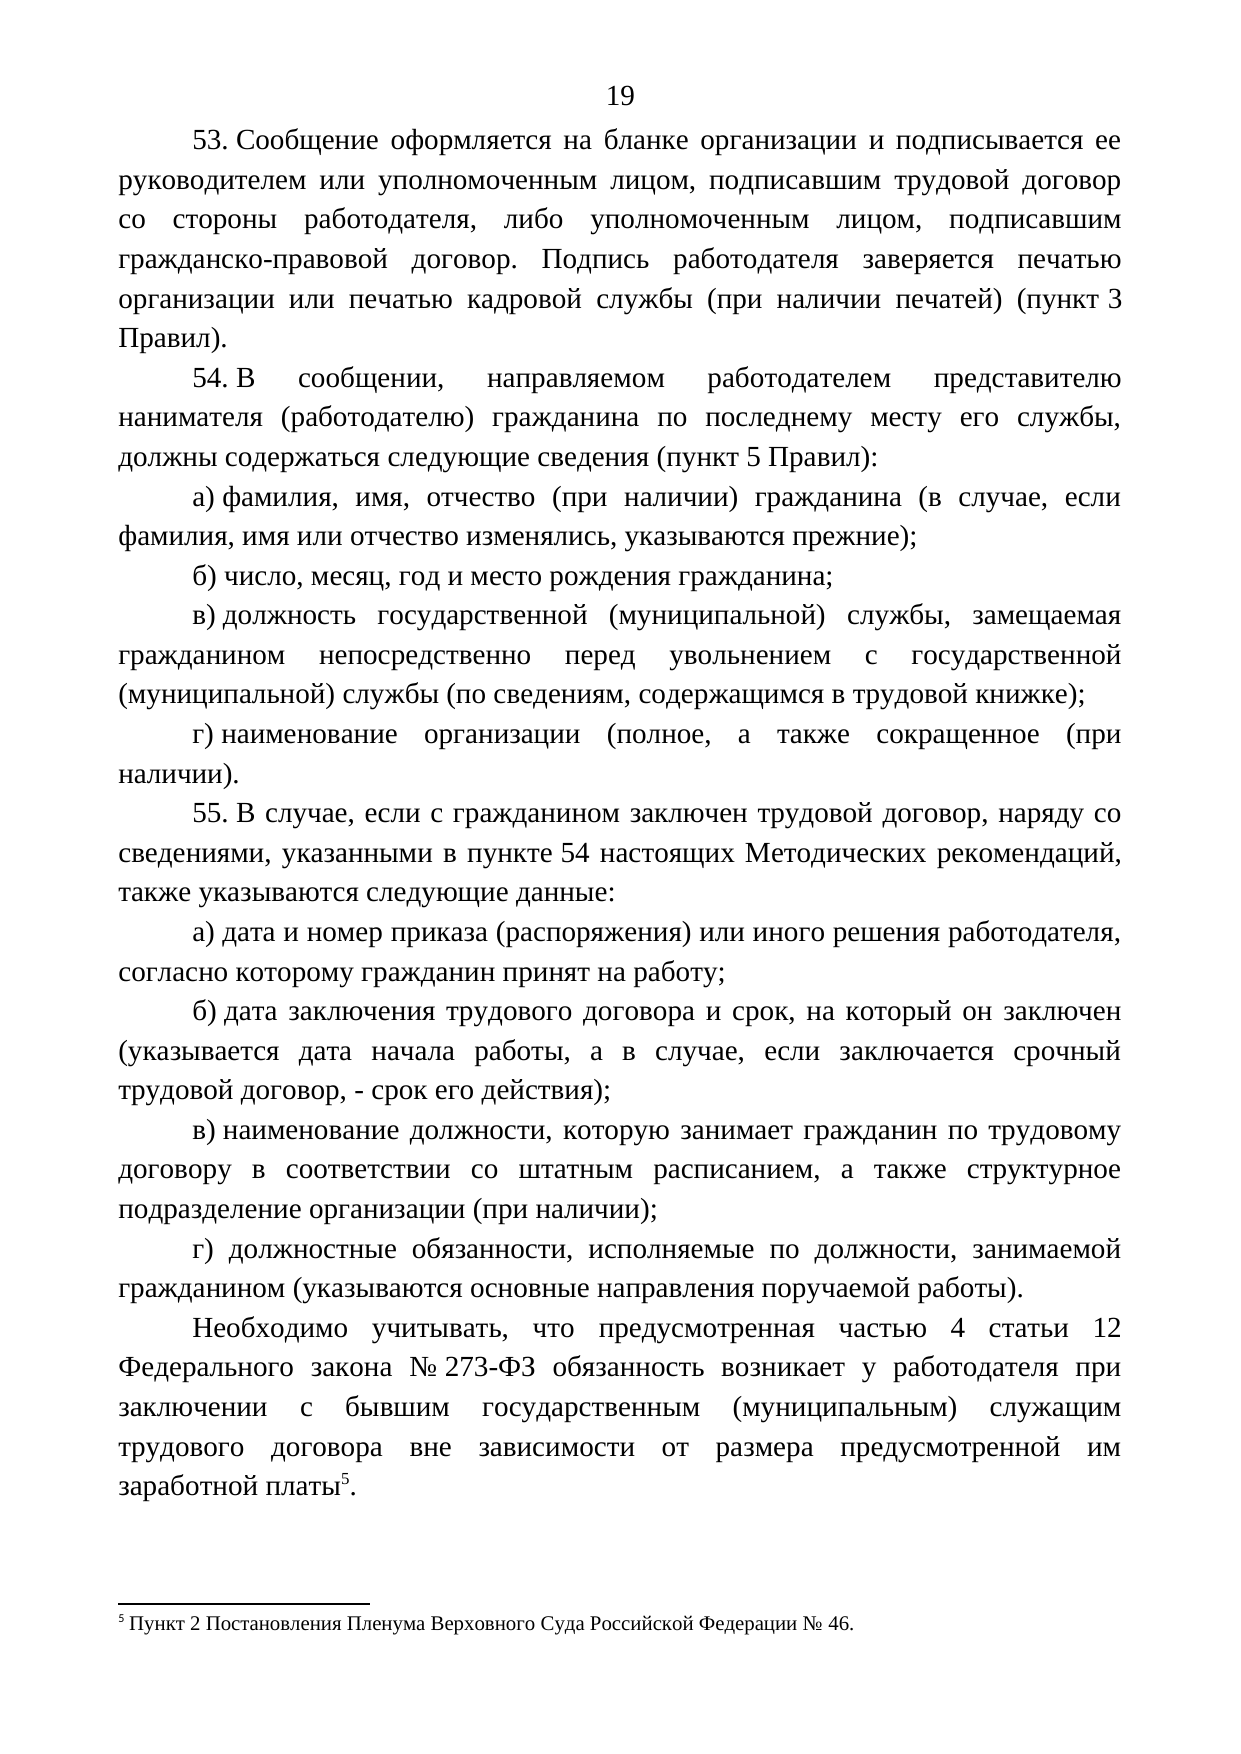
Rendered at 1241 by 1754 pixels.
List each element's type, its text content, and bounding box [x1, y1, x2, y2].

text г) должностные обязанности, исполняемые по должности, занимаемой гражданином (указываются основные направления поручаемой работы). [118, 1226, 1122, 1306]
text в) должность государственной (муниципальной) службы, замещаемая гражданином непосредственно перед увольнением с государственной (муниципальной) службы (по сведениям, содержащимся в трудовой книжке); [118, 593, 1122, 712]
text 53. Сообщение оформляется на бланке организации и подписывается ее руководителем или уполномоченным лицом, подписавшим трудовой договор со стороны работодателя, либо уполномоченным лицом, подписавшим гражданско-правовой договор. Подпись работодателя заверяется печатью организации или печатью кадровой службы (при наличии печатей) (пункт 3 Правил). [118, 118, 1122, 356]
text а) дата и номер приказа (распоряжения) или иного решения работодателя, согласно которому гражданин принят на работу; [118, 910, 1122, 989]
text 55. В случае, если с гражданином заключен трудовой договор, наряду со сведениями, указанными в пункте 54 настоящих Методических рекомендаций, также указываются следующие данные: [118, 791, 1122, 910]
text б) число, месяц, год и место рождения гражданина; [118, 553, 1122, 593]
text в) наименование должности, которую занимает гражданин по трудовому договору в соответствии со штатным расписанием, а также структурное подразделение организации (при наличии); [118, 1108, 1122, 1226]
text 54. В сообщении, направляемом работодателем представителю нанимателя (работодателю) гражданина по последнему месту его службы, должны содержаться следующие сведения (пункт 5 Правил): [118, 356, 1122, 474]
text г) наименование организации (полное, а также сокращенное (при наличии). [118, 712, 1122, 791]
text б) дата заключения трудового договора и срок, на который он заключен (указывается дата начала работы, а в случае, если заключается срочный трудовой договор, - срок его действия); [118, 989, 1122, 1108]
text Необходимо учитывать, что предусмотренная частью 4 статьи 12 Федерального закона № 273-ФЗ обязанность возникает у работодателя при заключении с бывшим государственным (муниципальным) служащим трудового договора вне зависимости от размера предусмотренной им заработной платы. [118, 1306, 1122, 1503]
text а) фамилия, имя, отчество (при наличии) гражданина (в случае, если фамилия, имя или отчество изменялись, указываются прежние); [118, 474, 1122, 553]
